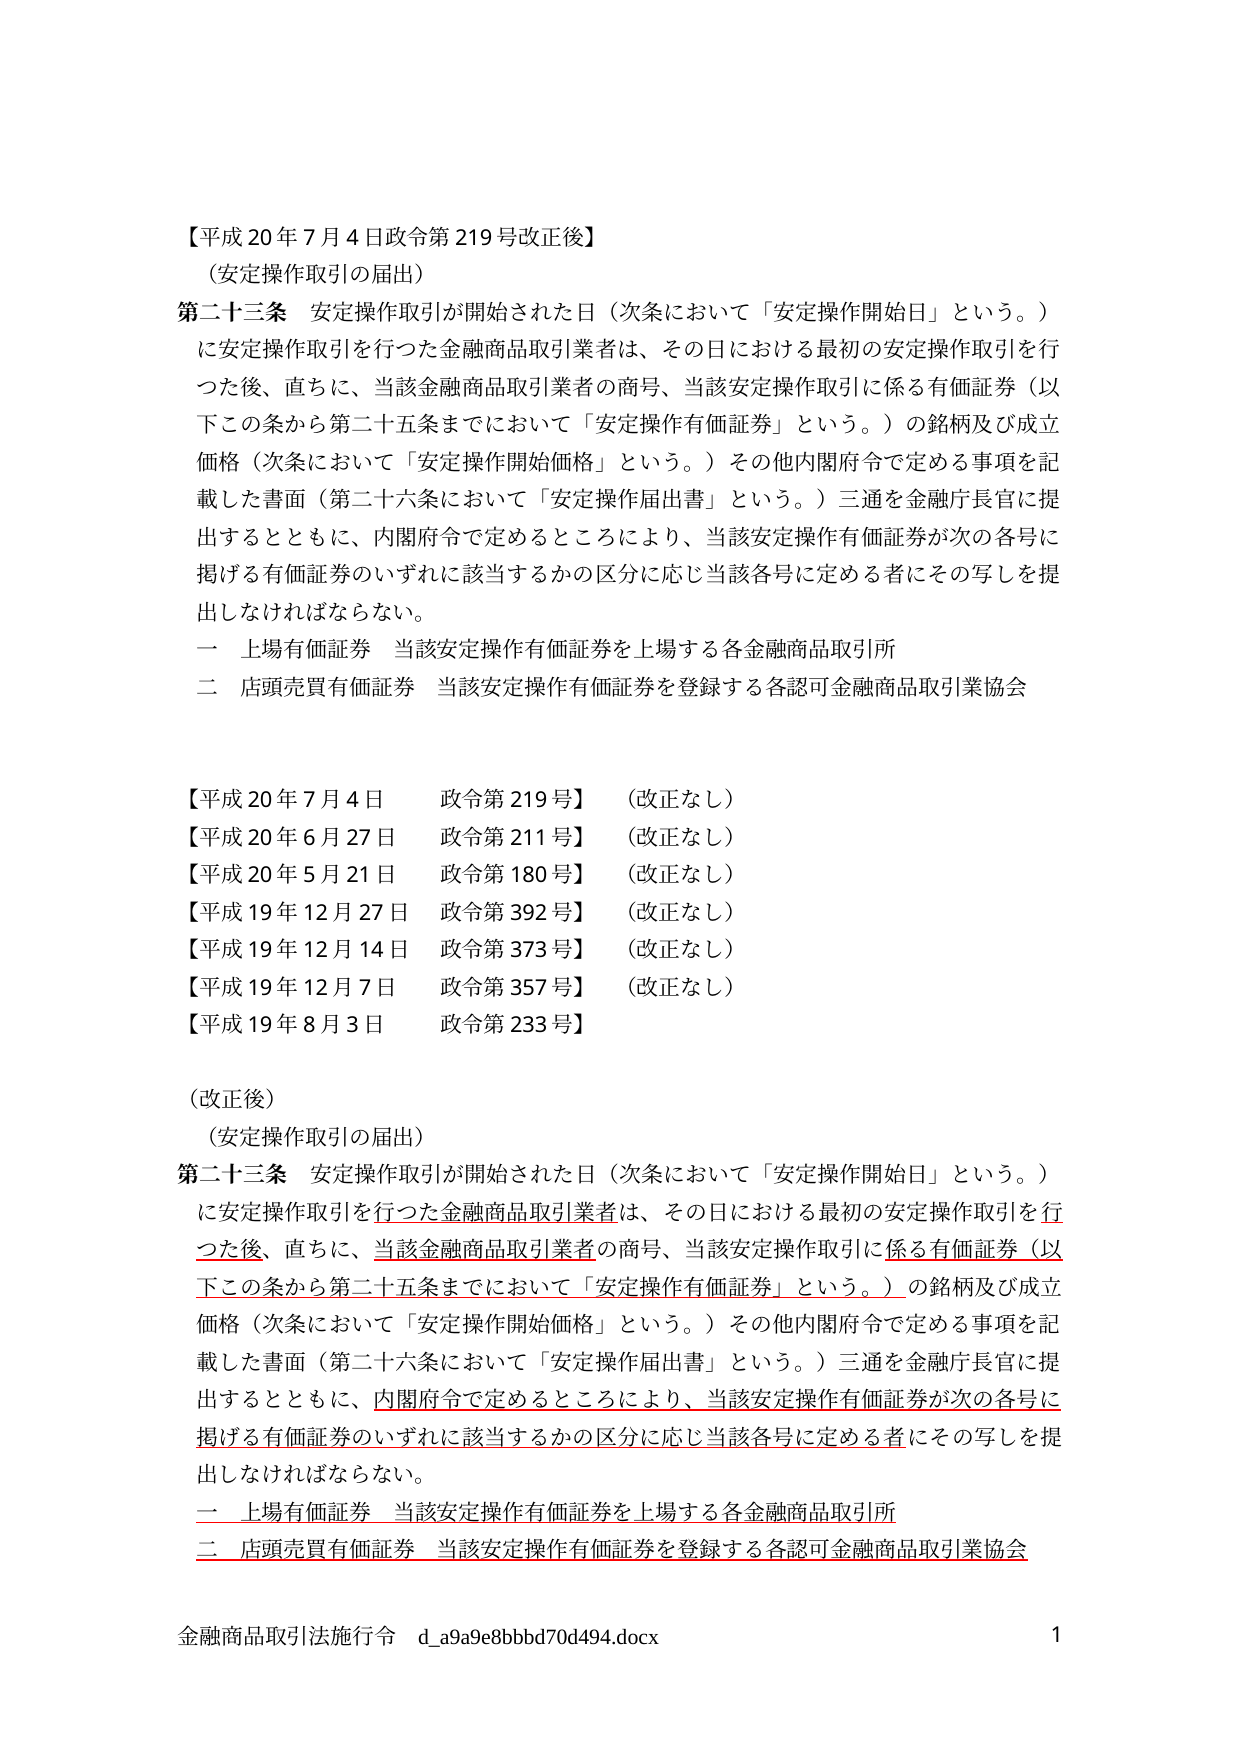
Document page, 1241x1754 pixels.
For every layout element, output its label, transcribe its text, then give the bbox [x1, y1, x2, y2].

text 第二十三条 安定操作取引が開始された日（次条において「安定操作開始日」という。）に安定操作取引を行つた金融商品取引業者は、その日における最初の安定操作取引を行つた後、直ちに、当該金融商品取引業者の商号、当該安定操作取引に係る有価証券（以下この条から第二十五条までにおいて「安定操作有価証券」という。）の銘柄及び成立価格（次条において「安定操作開始価格」という。）その他内閣府令で定める事項を記載した書面（第二十六条において「安定操作届出書」という。）三通を金融庁長官に提出するとともに、内閣府令で定めるところにより、当該安定操作有価証券が次の各号に掲げる有価証券のいずれに該当するかの区分に応じ当該各号に定める者にその写しを提出しなければならない。 [177, 292, 1063, 629]
text （安定操作取引の届出） [196, 254, 1063, 292]
text 【平成20年7月4日政令第219号改正後】 [177, 217, 1063, 254]
text 【平成20年7月4日 政令第219号】 （改正なし） [177, 779, 1063, 817]
text 二 店頭売買有価証券 当該安定操作有価証券を登録する各認可金融商品取引業協会 [196, 1529, 1063, 1567]
text 【平成20年6月27日 政令第211号】 （改正なし） [177, 817, 1063, 854]
text 【平成19年8月3日 政令第233号】 [177, 1004, 1063, 1042]
text 二 店頭売買有価証券 当該安定操作有価証券を登録する各認可金融商品取引業協会 [196, 667, 1063, 704]
text 【平成19年12月27日 政令第392号】 （改正なし） [177, 892, 1063, 929]
text 【平成19年12月14日 政令第373号】 （改正なし） [177, 929, 1063, 967]
text 【平成20年5月21日 政令第180号】 （改正なし） [177, 854, 1063, 892]
text 一 上場有価証券 当該安定操作有価証券を上場する各金融商品取引所 [196, 629, 1063, 667]
text （改正後） [177, 1079, 1063, 1117]
text 一 上場有価証券 当該安定操作有価証券を上場する各金融商品取引所 [196, 1492, 1063, 1529]
text 【平成19年12月7日 政令第357号】 （改正なし） [177, 967, 1063, 1004]
text （安定操作取引の届出） [196, 1117, 1063, 1154]
text 第二十三条 安定操作取引が開始された日（次条において「安定操作開始日」という。）に安定操作取引を行つた金融商品取引業者は、その日における最初の安定操作取引を行つた後、直ちに、当該金融商品取引業者の商号、当該安定操作取引に係る有価証券（以下この条から第二十五条までにおいて「安定操作有価証券」という。）の銘柄及び成立価格（次条において「安定操作開始価格」という。）その他内閣府令で定める事項を記載した書面（第二十六条において「安定操作届出書」という。）三通を金融庁長官に提出するとともに、内閣府令で定めるところにより、当該安定操作有価証券が次の各号に掲げる有価証券のいずれに該当するかの区分に応じ当該各号に定める者にその写しを提出しなければならない。 [177, 1154, 1063, 1492]
